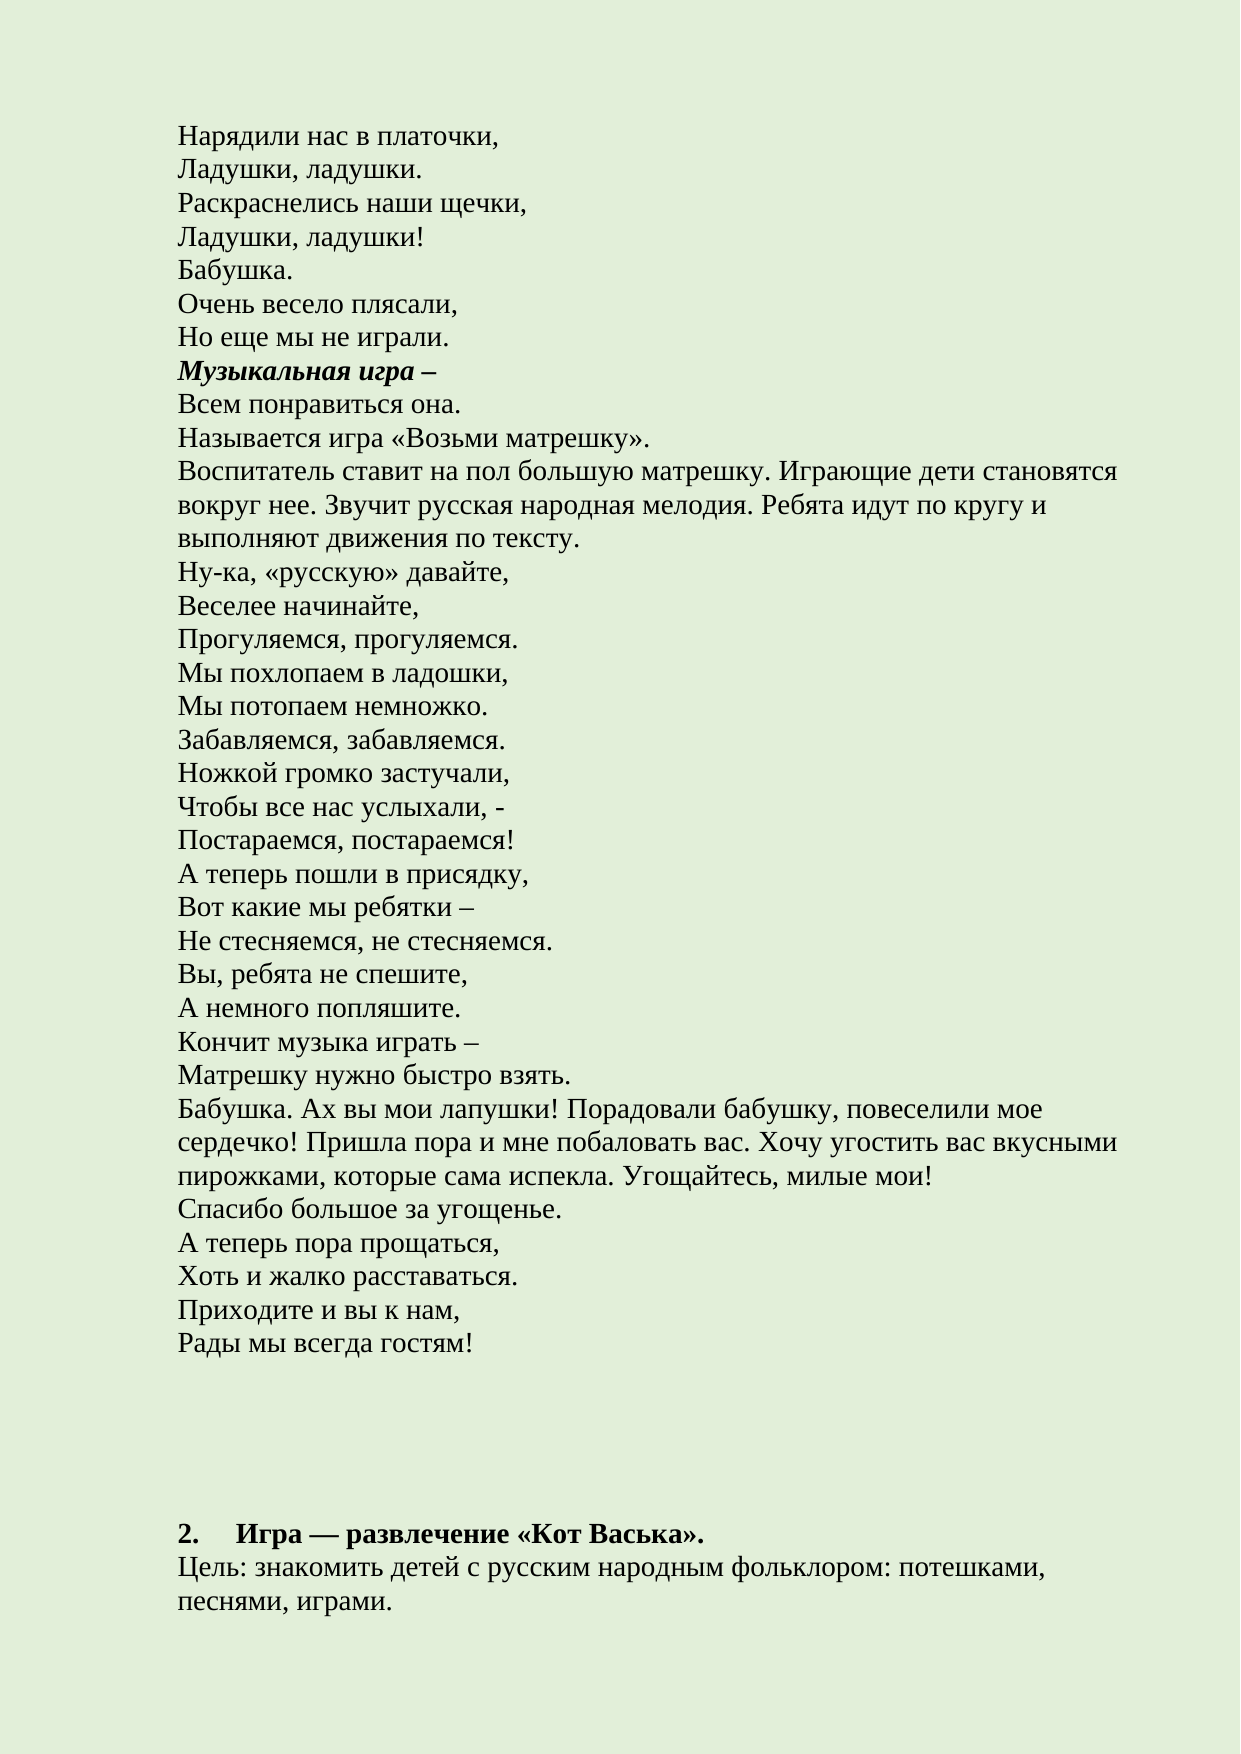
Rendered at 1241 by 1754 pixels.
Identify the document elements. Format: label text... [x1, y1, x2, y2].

text Ладушки, ладушки! [177, 219, 1152, 252]
text Вот какие мы ребятки – [177, 889, 1152, 923]
text Раскраснелись наши щечки, [177, 185, 1152, 219]
text Цель: знакомить детей с русским народным фольклором: потешками, песнями, играми. [177, 1549, 1152, 1616]
text Но еще мы не играли. [177, 319, 1152, 353]
text Матрешку нужно быстро взять. [177, 1057, 1152, 1091]
text Вы, ребята не спешите, [177, 957, 1152, 990]
text Нарядили нас в платочки, [177, 118, 1152, 152]
text Мы потопаем немножко. [177, 688, 1152, 722]
text Постараемся, постараемся! [177, 822, 1152, 856]
text Кончит музыка играть – [177, 1024, 1152, 1057]
text 2. Игра — развлечение «Кот Васька». [177, 1516, 1152, 1549]
text Бабушка. [177, 252, 1152, 286]
text А теперь пошли в присядку, [177, 856, 1152, 889]
text Не стесняемся, не стесняемся. [177, 923, 1152, 957]
text Спасибо большое за угощенье. [177, 1191, 1152, 1225]
text Рады мы всегда гостям! [177, 1326, 1152, 1359]
text Чтобы все нас услыхали, - [177, 789, 1152, 822]
text Музыкальная игра – [177, 353, 1152, 386]
text Хоть и жалко расставаться. [177, 1258, 1152, 1292]
text Веселее начинайте, [177, 588, 1152, 621]
text Мы похлопаем в ладошки, [177, 655, 1152, 688]
text Всем понравиться она. [177, 386, 1152, 420]
text Ножкой громко застучали, [177, 755, 1152, 789]
text Очень весело плясали, [177, 286, 1152, 319]
text Называется игра «Возьми матрешку». [177, 420, 1152, 453]
text Ладушки, ладушки. [177, 152, 1152, 185]
text Приходите и вы к нам, [177, 1292, 1152, 1326]
text А теперь пора прощаться, [177, 1225, 1152, 1258]
text Бабушка. Ах вы мои лапушки! Порадовали бабушку, повеселили мое сердечко! Пришла пора и мне побаловать вас. Хочу угостить вас вкусными пирожками, которые сама испекла. Угощайтесь, милые мои! [177, 1091, 1152, 1191]
text А немного попляшите. [177, 990, 1152, 1024]
text Прогуляемся, прогуляемся. [177, 621, 1152, 655]
text Забавляемся, забавляемся. [177, 722, 1152, 755]
text Воспитатель ставит на пол большую матрешку. Играющие дети становятся вокруг нее. Звучит русская народная мелодия. Ребята идут по кругу и выполняют движения по тексту. [177, 453, 1152, 554]
text Ну-ка, «русскую» давайте, [177, 554, 1152, 588]
